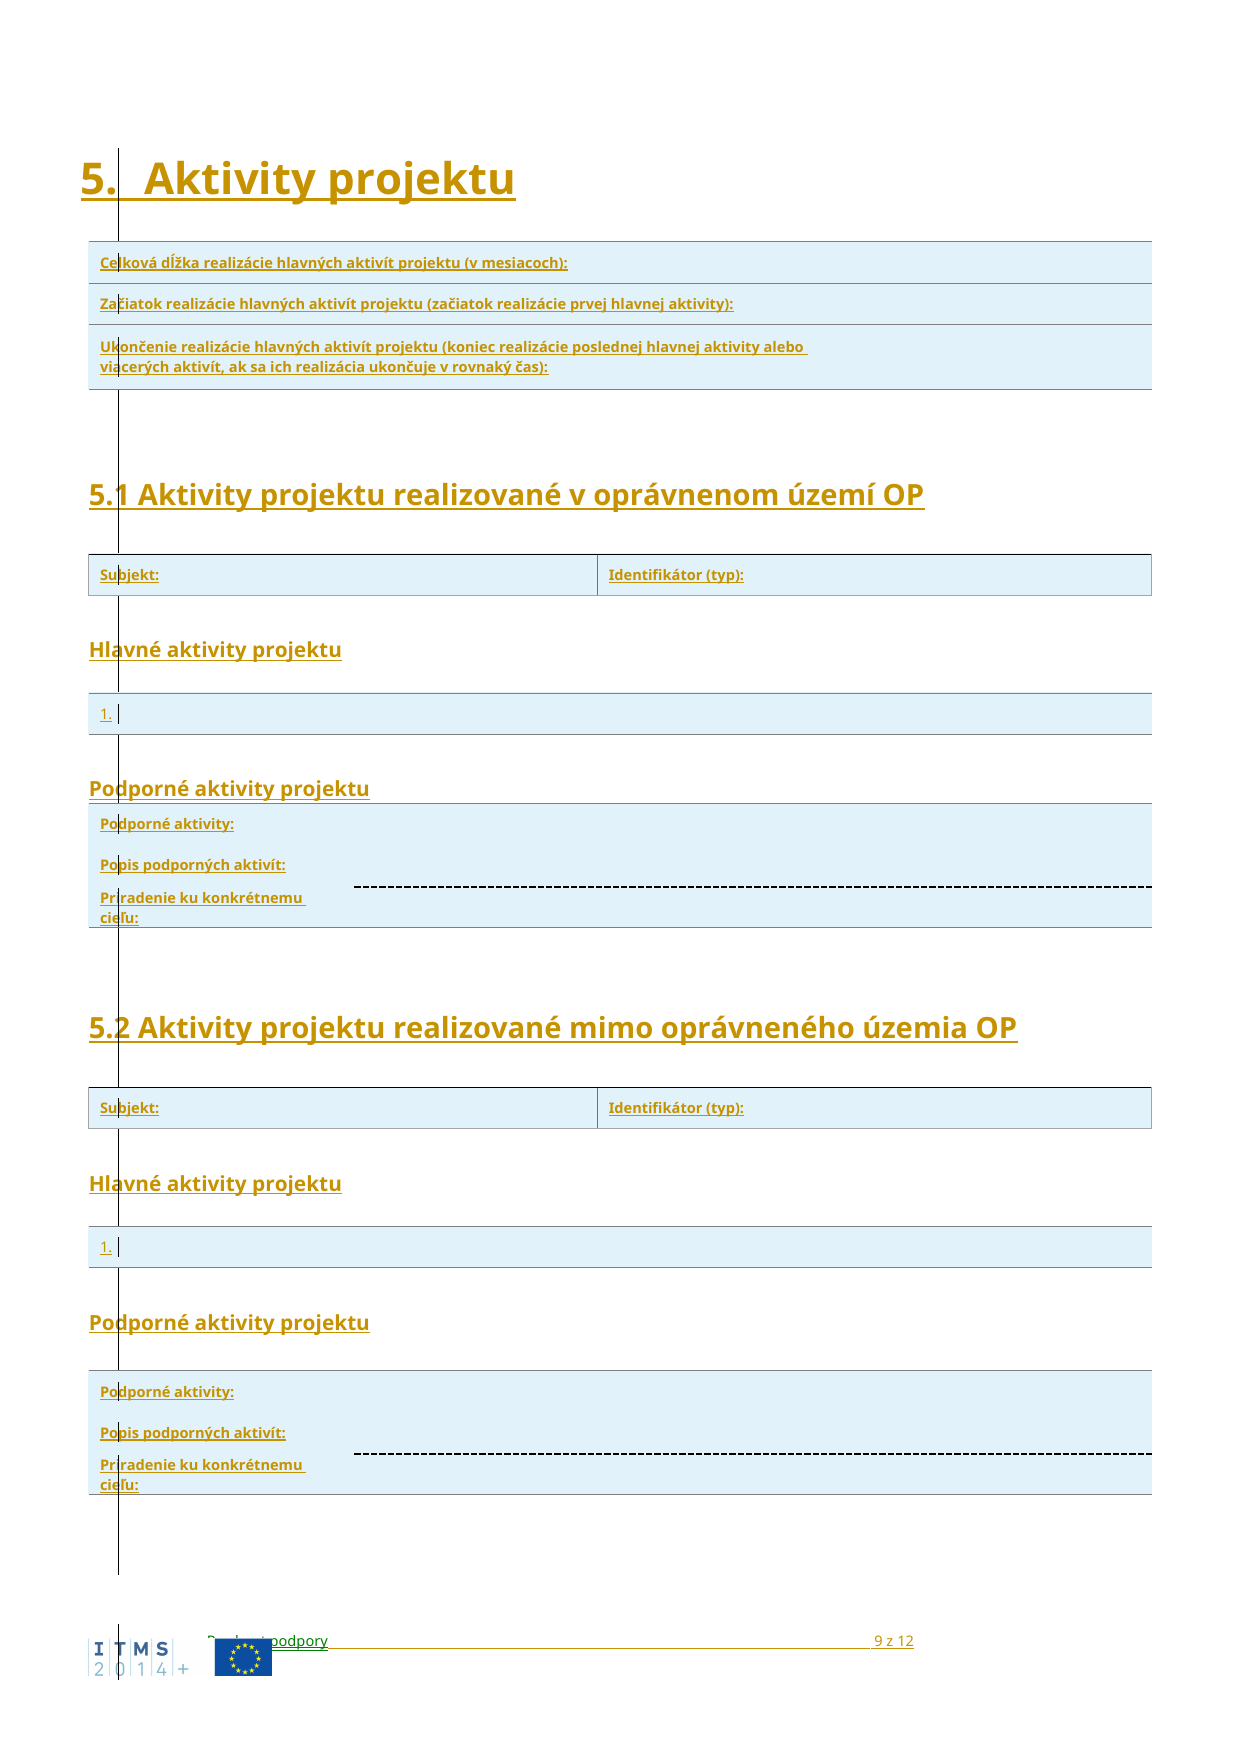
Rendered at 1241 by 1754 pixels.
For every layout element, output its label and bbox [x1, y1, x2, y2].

picture [119, 1638, 272, 1676]
picture [87, 1638, 118, 1676]
